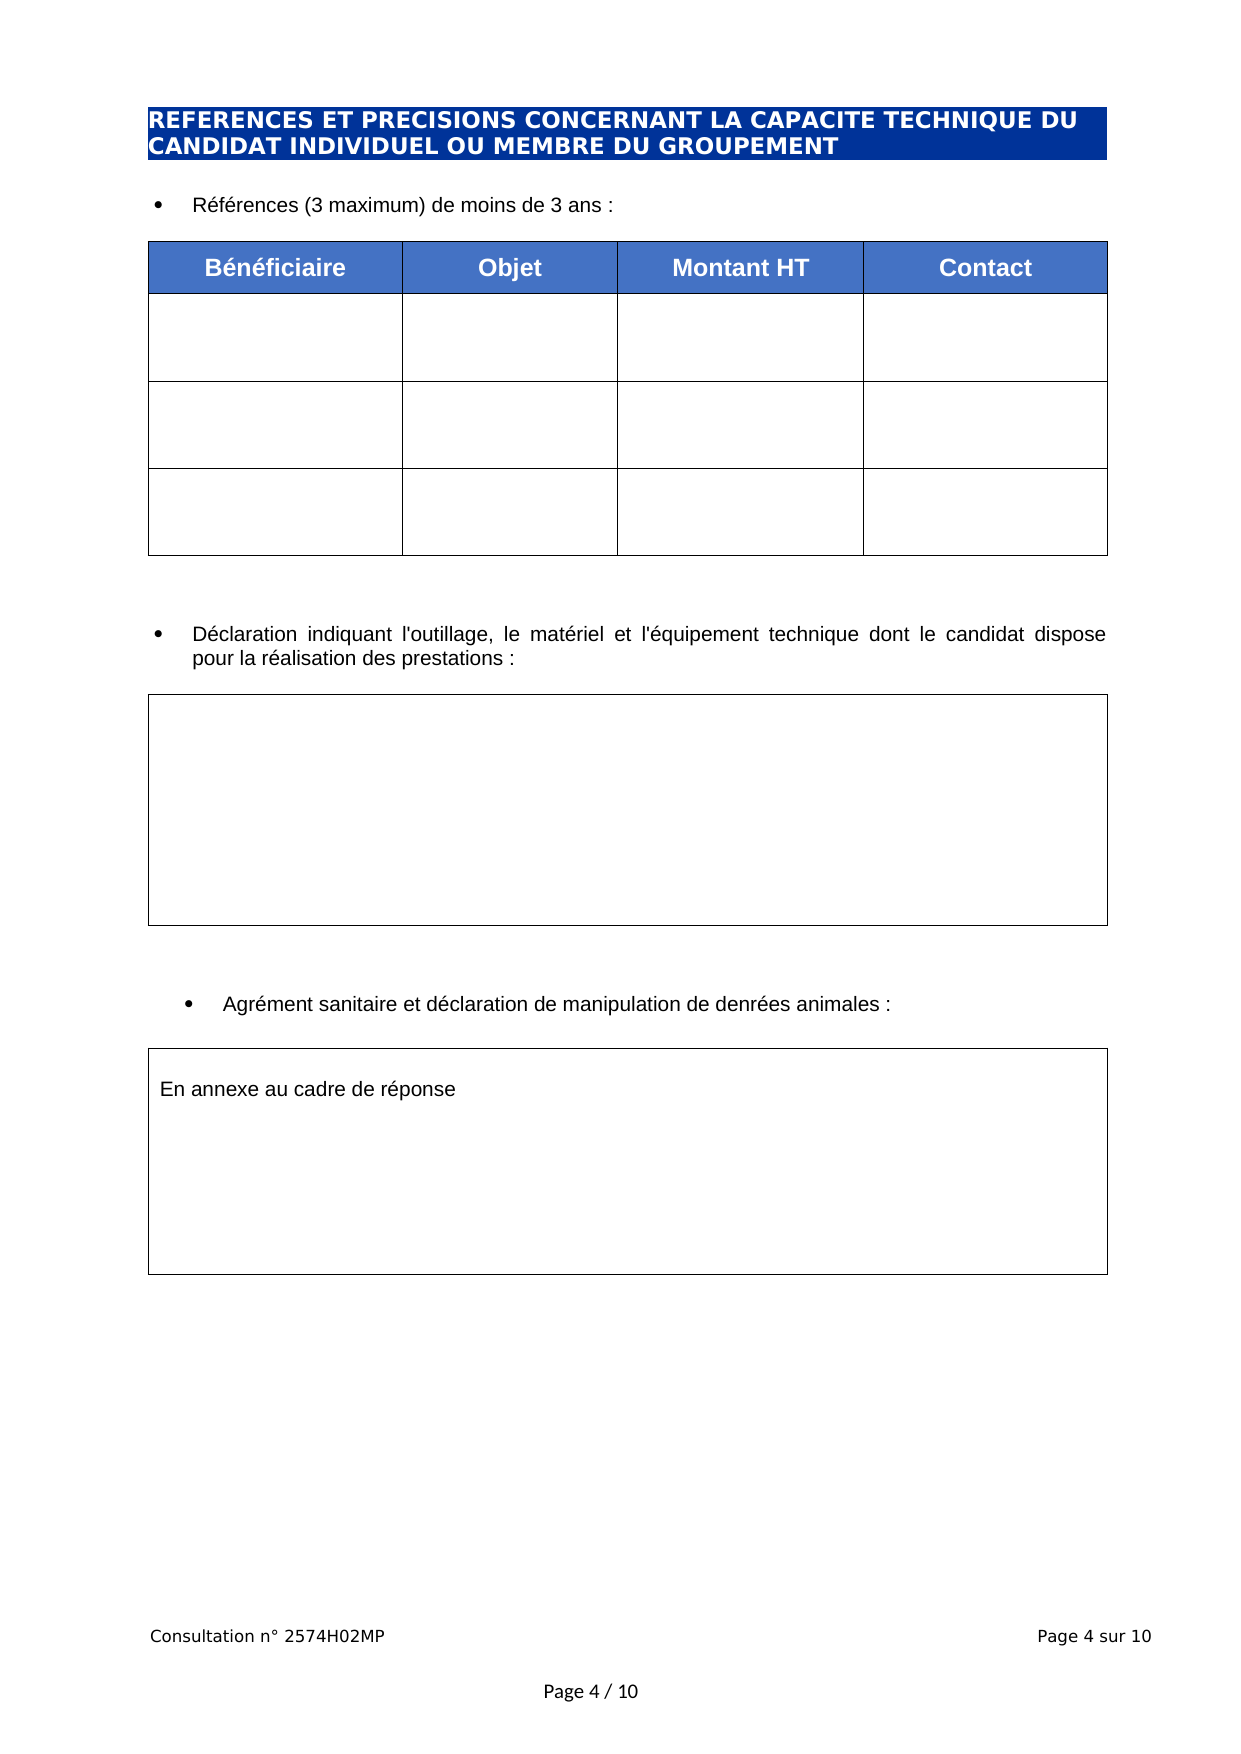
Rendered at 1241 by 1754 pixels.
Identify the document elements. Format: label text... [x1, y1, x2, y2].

table_cell [149, 469, 402, 555]
list Agrément sanitaire et déclaration de manipulation de denrées animales : [185, 992, 1107, 1016]
table_header Montant HT [618, 242, 863, 293]
list Déclaration indiquant l'outillage, le matériel et l'équipement technique dont le candidat dispose pour la réalisation des prestations : [154, 622, 1107, 670]
table_cell [864, 294, 1107, 381]
table_cell [864, 382, 1107, 468]
table_header Contact [864, 242, 1107, 293]
list REFERENCES et precisions concernant la capacite technique du candidat individuel ou membre du groupement [148, 107, 1107, 160]
table_cell [403, 469, 617, 555]
list Références (3 maximum) de moins de 3 ans : [154, 193, 1107, 217]
table_header [149, 695, 1107, 925]
table_cell [864, 469, 1107, 555]
table_cell [403, 294, 617, 381]
table_cell [149, 294, 402, 381]
table_cell [618, 382, 863, 468]
table_header Bénéficiaire [149, 242, 402, 293]
table_header Objet [403, 242, 617, 293]
table_cell [618, 469, 863, 555]
table_cell [149, 382, 402, 468]
table_cell [618, 294, 863, 381]
table_cell [403, 382, 617, 468]
table_header En annexe au cadre de réponse [149, 1049, 1107, 1274]
